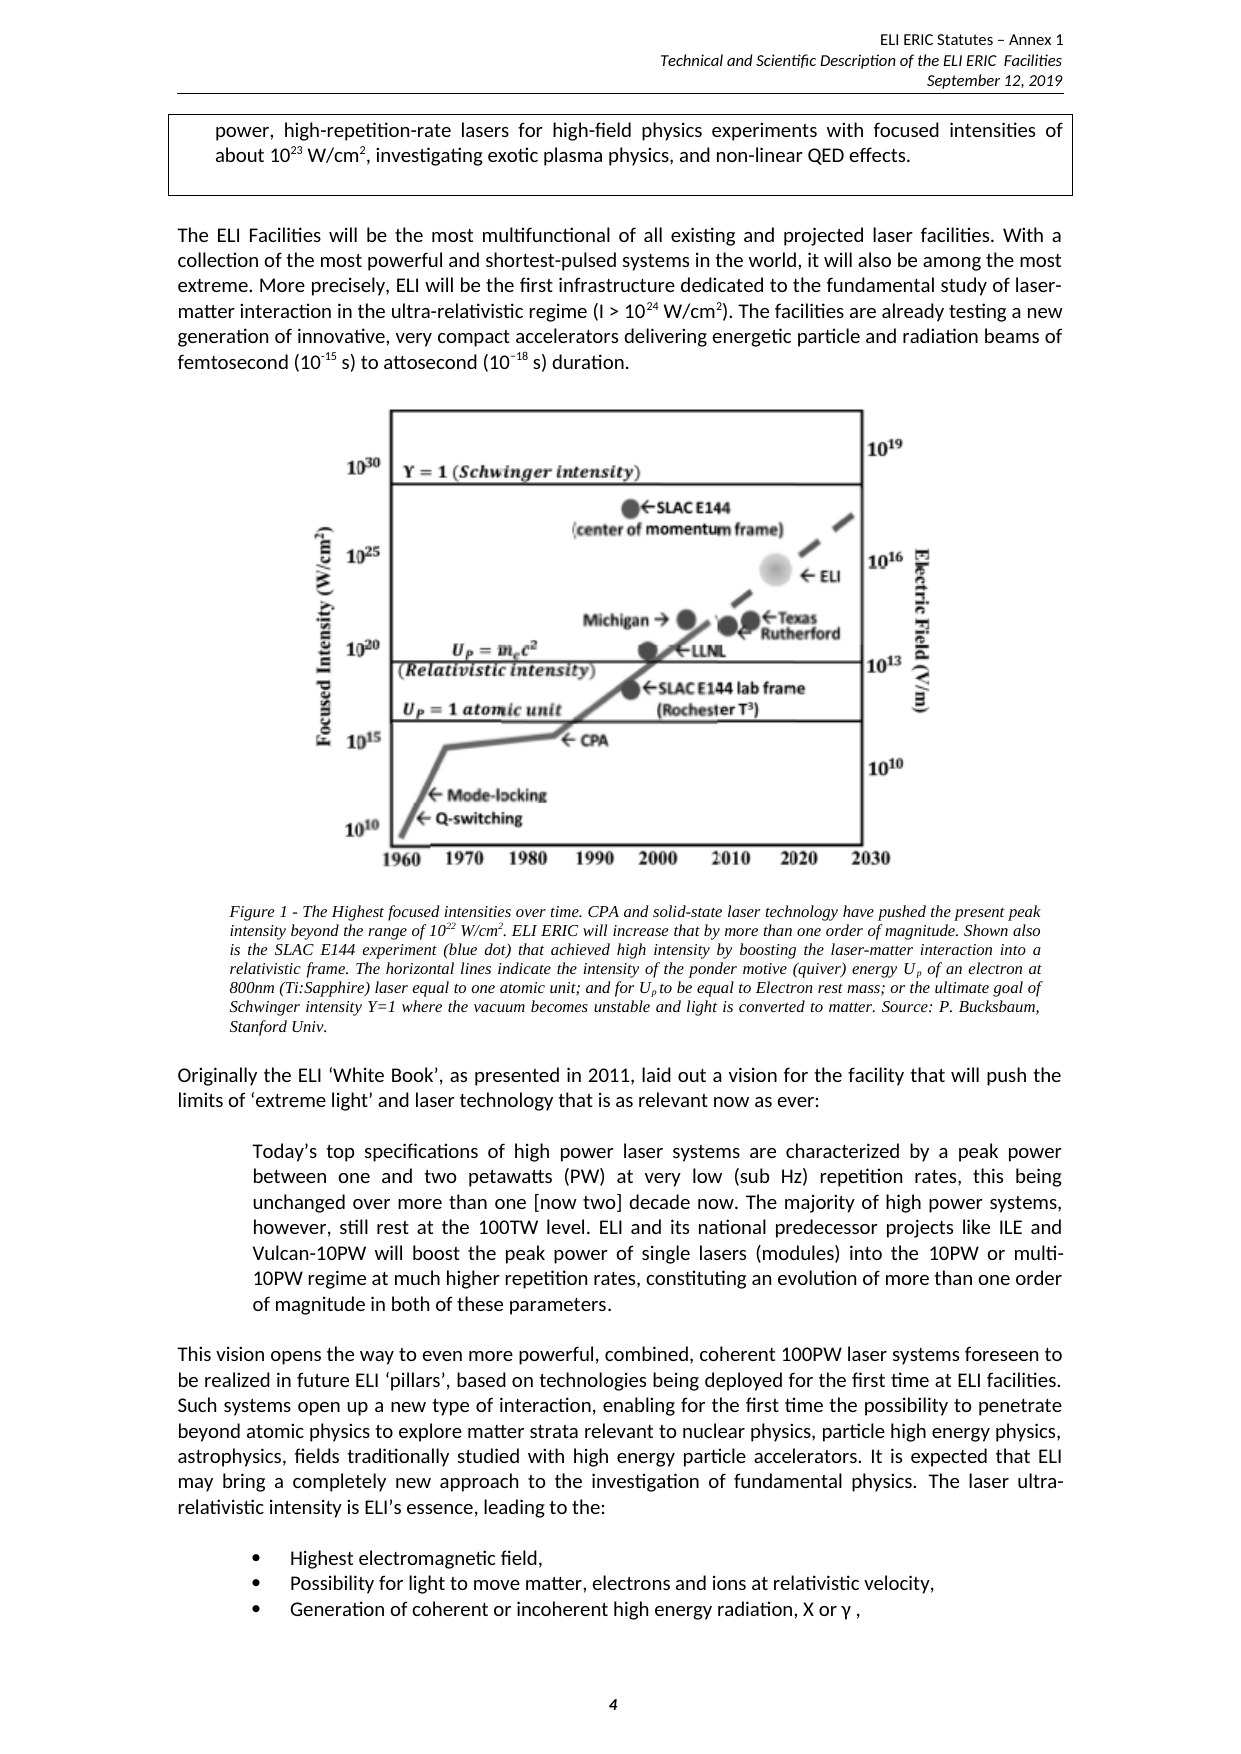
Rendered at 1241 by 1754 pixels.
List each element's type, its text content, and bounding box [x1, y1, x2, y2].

text Today’s top specifications of high power laser systems are characterized by a peak power between one and two petawatts (PW) at very low (sub Hz) repetition rates, this being unchanged over more than one [now two] decade now. The majority of high power systems, however, still rest at the 100TW level. ELI and its national predecessor projects like ILE and Vulcan-10PW will boost the peak power of single lasers (modules) into the 10PW or multi-10PW regime at much higher repetition rates, constituting an evolution of more than one order of magnitude in both of these parameters. [252, 1138, 1064, 1316]
text The ELI Facilities will be the most multifunctional of all existing and projected laser facilities. With a collection of the most powerful and shortest-pulsed systems in the world, it will also be among the most extreme. More precisely, ELI will be the first infrastructure dedicated to the fundamental study of laser-matter interaction in the ultra-relativistic regime (I > 1024 W/cm2). The facilities are already testing a new generation of innovative, very compact accelerators delivering energetic particle and radiation beams of femtosecond (10-15 s) to attosecond (10−18 s) duration. [177, 222, 1064, 374]
text This vision opens the way to even more powerful, combined, coherent 100PW laser systems foreseen to be realized in future ELI ‘pillars’, based on technologies being deployed for the first time at ELI facilities. Such systems open up a new type of interaction, enabling for the first time the possibility to penetrate beyond atomic physics to explore matter strata relevant to nuclear physics, particle high energy physics, astrophysics, fields traditionally studied with high energy particle accelerators. It is expected that ELI may bring a completely new approach to the investigation of fundamental physics. The laser ultra-relativistic intensity is ELI’s essence, leading to the: [177, 1469, 1064, 1519]
text This vision opens the way to even more powerful, combined, coherent 100PW laser systems foreseen to be realized in future ELI ‘pillars’, based on technologies being deployed for the first time at ELI facilities. Such systems open up a new type of interaction, enabling for the first time the possibility to penetrate beyond atomic physics to explore matter strata relevant to nuclear physics, particle high energy physics, astrophysics, fields traditionally studied with high energy particle accelerators. It is expected that ELI may bring a completely new approach to the investigation of fundamental physics. The laser ultra-relativistic intensity is ELI’s essence, leading to the: [177, 1342, 1064, 1418]
list Possibility for light to move matter, electrons and ions at relativistic velocity, [252, 1570, 1064, 1596]
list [169, 115, 1072, 168]
text Originally the ELI ‘White Book’, as presented in 2011, laid out a vision for the facility that will push the limits of ‘extreme light’ and laser technology that is as relevant now as ever: [177, 878, 1064, 1113]
list Generation of coherent or incoherent high energy radiation, X or γ , [252, 1596, 1064, 1621]
list Highest electromagnetic field, [252, 1545, 1064, 1570]
